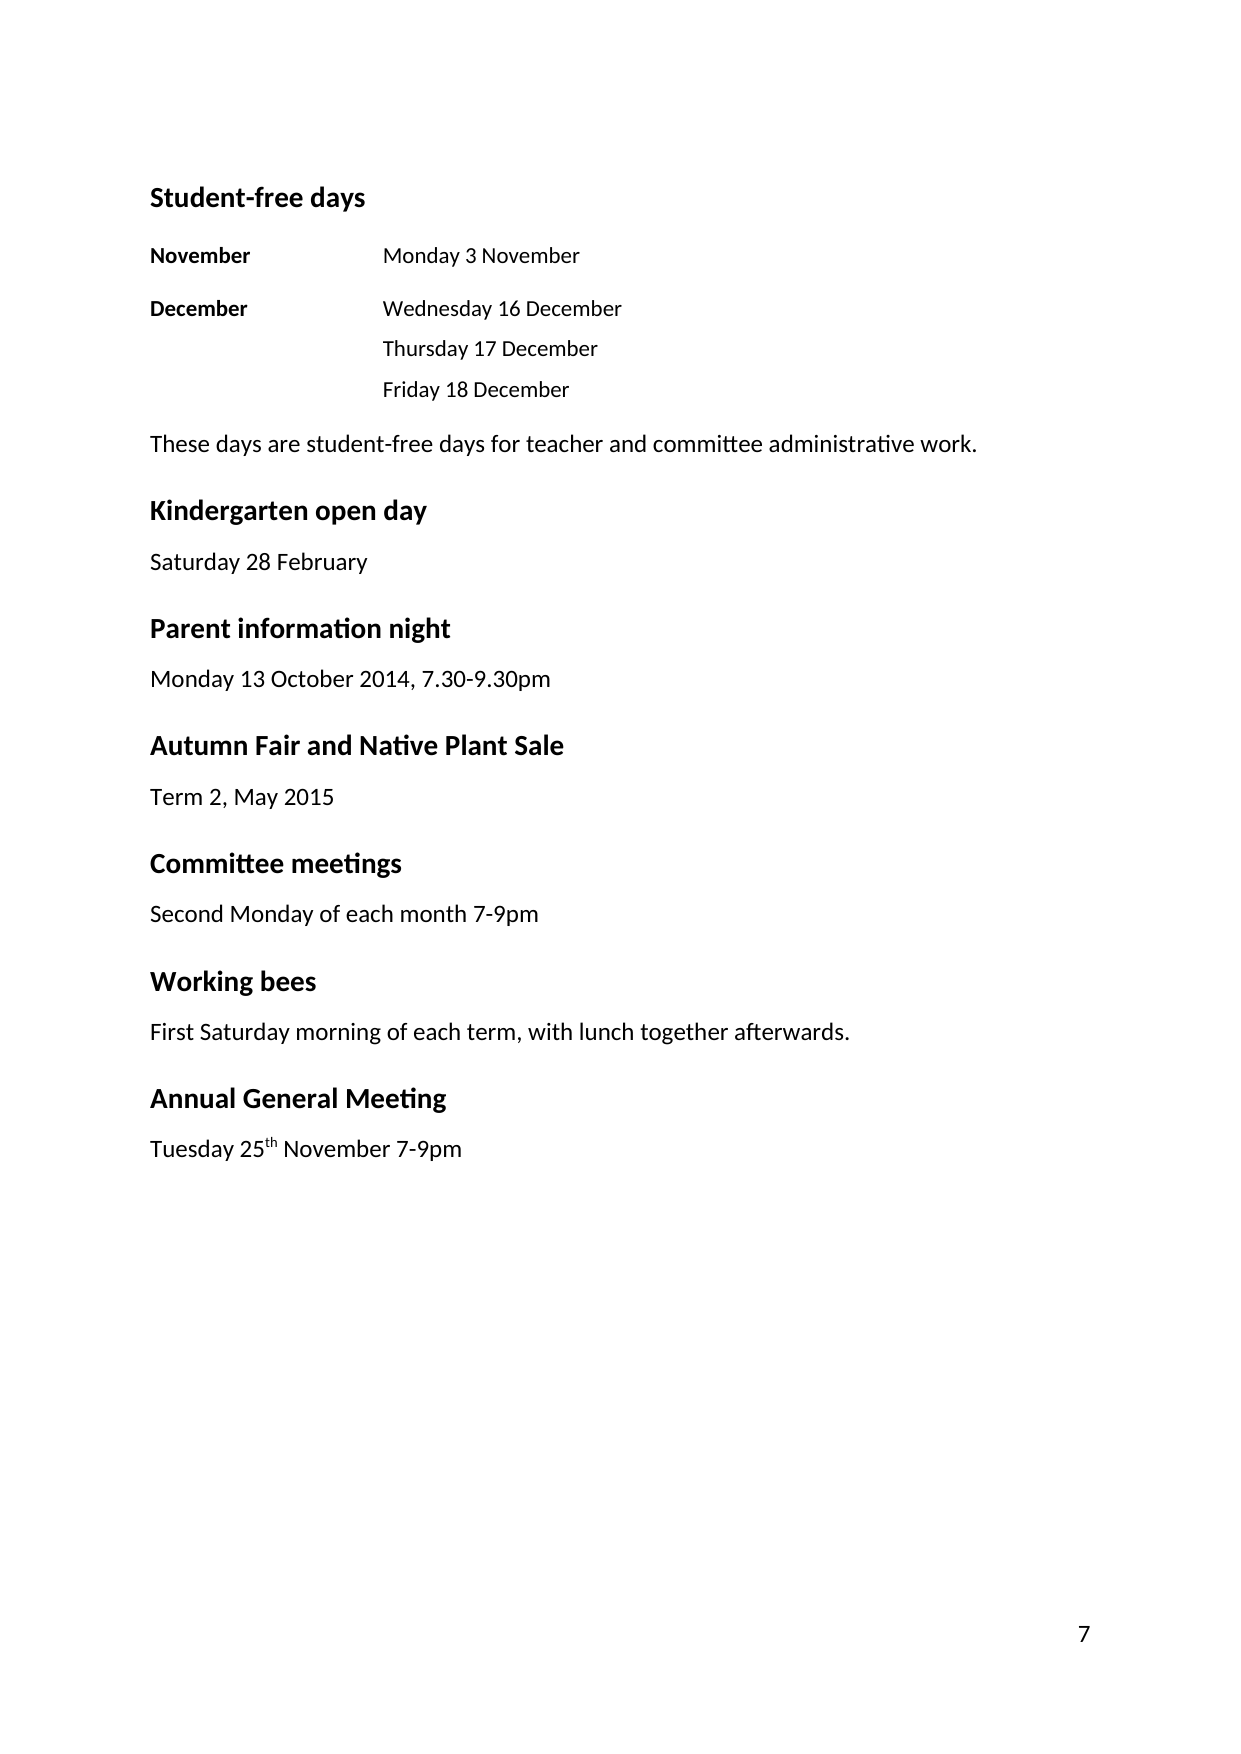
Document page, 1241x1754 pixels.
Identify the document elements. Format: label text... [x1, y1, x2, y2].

table_header Monday 3 November [371, 229, 1101, 281]
subtitle Committee meetings [150, 845, 1090, 881]
text Tuesday 25th November 7-9pm [150, 1134, 1090, 1164]
subtitle Student-free days [150, 179, 1090, 215]
subtitle Kindergarten open day [150, 492, 1090, 528]
table_header November [139, 229, 371, 281]
text First Saturday morning of each term, with lunch together afterwards. [150, 1016, 1090, 1047]
text Monday 13 October 2014, 7.30-9.30pm [150, 663, 1090, 694]
subtitle Autumn Fair and Native Plant Sale [150, 727, 1090, 763]
subtitle Working bees [150, 963, 1090, 998]
table_cell December [139, 281, 371, 416]
table_cell Wednesday 16 December Thursday 17 December Friday 18 December [371, 281, 1101, 416]
subtitle Annual General Meeting [150, 1080, 1090, 1116]
text Second Monday of each month 7-9pm [150, 898, 1090, 929]
text Term 2, May 2015 [150, 781, 1090, 811]
text Saturday 28 February [150, 546, 1090, 576]
text These days are student-free days for teacher and committee administrative work. [150, 428, 1090, 458]
subtitle Parent information night [150, 610, 1090, 645]
